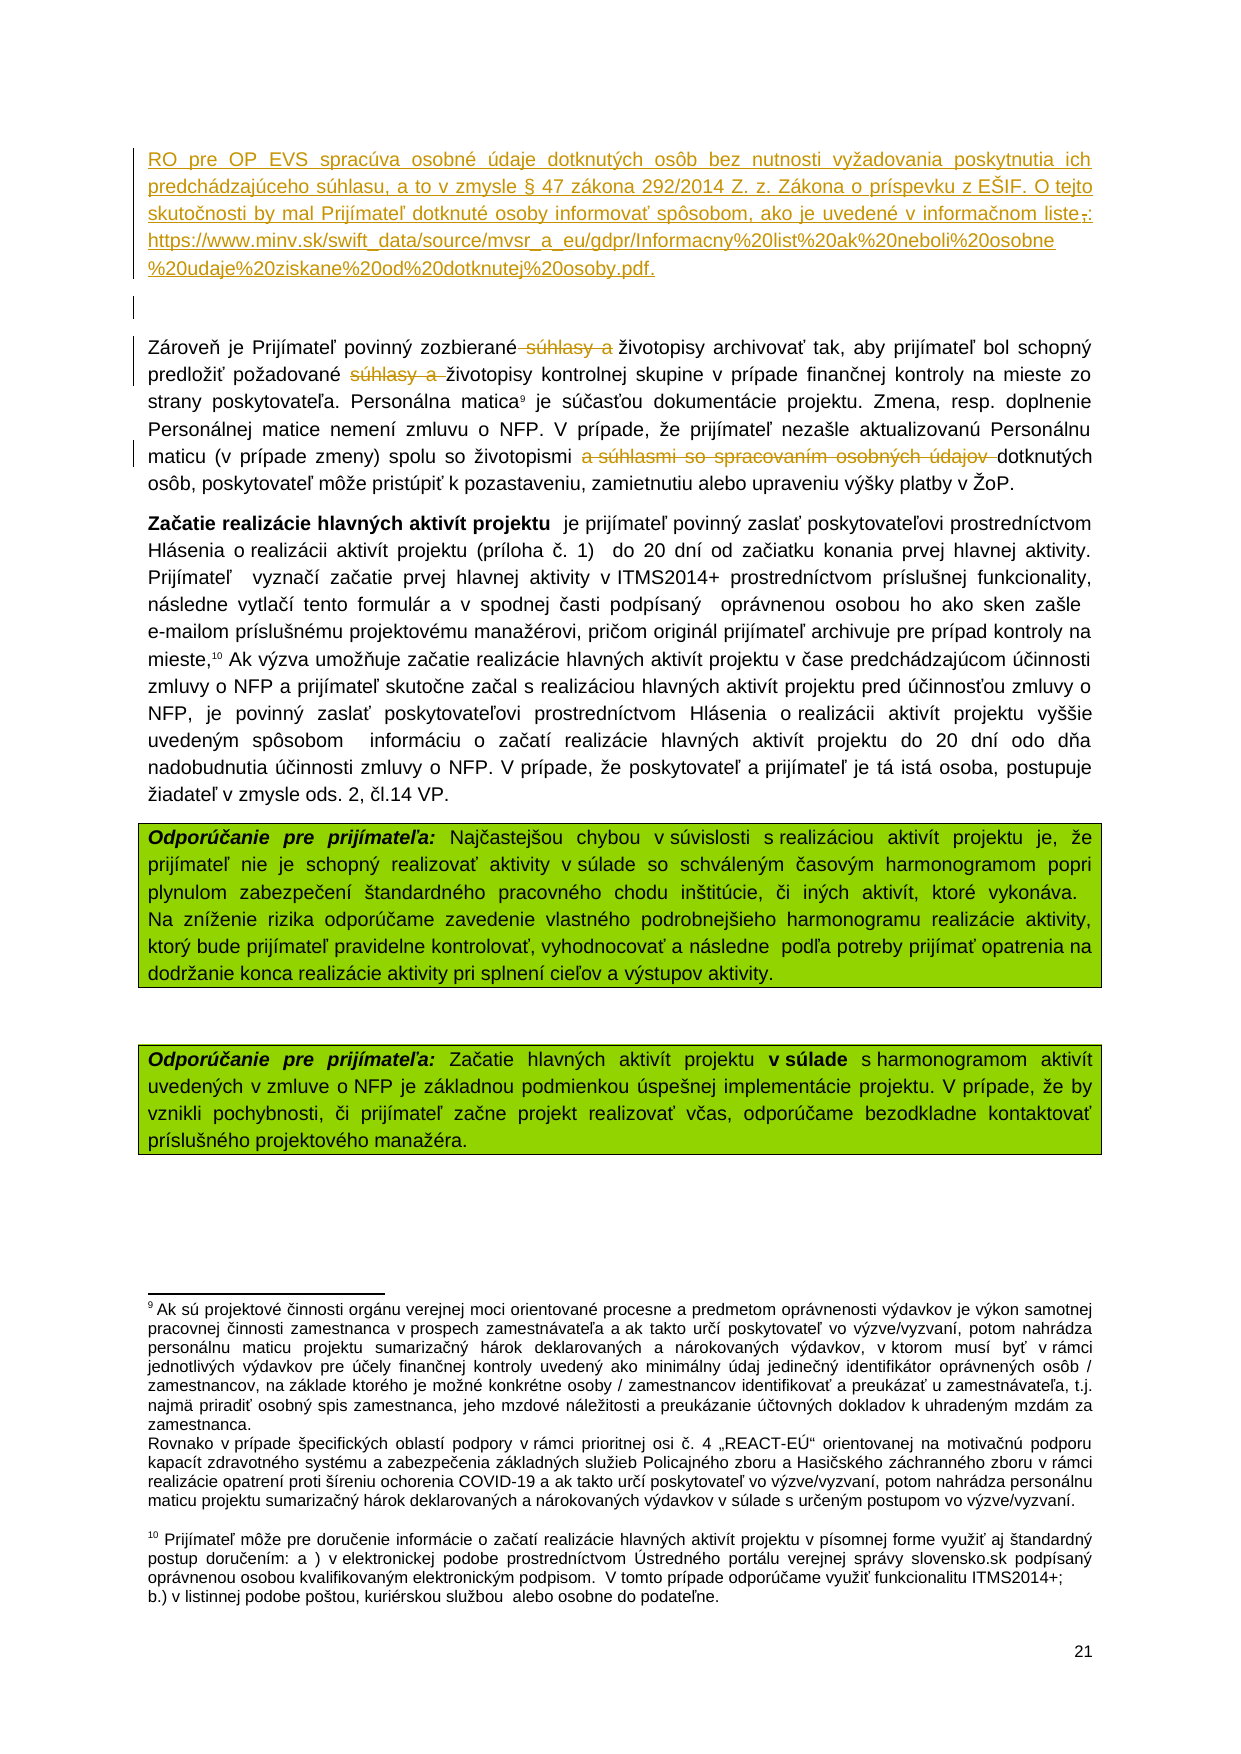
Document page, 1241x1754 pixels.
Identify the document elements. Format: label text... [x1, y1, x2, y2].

text Začatie realizácie hlavných aktivít projektu je prijímateľ povinný zaslať poskytovateľovi prostredníctvom Hlásenia o realizácii aktivít projektu (príloha č. 1) do 20 dní od začiatku konania prvej hlavnej aktivity. Prijímateľ vyznačí začatie prvej hlavnej aktivity v ITMS2014+ prostredníctvom príslušnej funkcionality, následne vytlačí tento formulár a v spodnej časti podpísaný oprávnenou osobou ho ako sken zašle e-mailom príslušnému projektovému manažérovi, pričom originál prijímateľ archivuje pre prípad kontroly na mieste, Ak výzva umožňuje začatie realizácie hlavných aktivít projektu v čase predchádzajúcom účinnosti zmluvy o NFP a prijímateľ skutočne začal s realizáciou hlavných aktivít projektu pred účinnosťou zmluvy o NFP, je povinný zaslať poskytovateľovi prostredníctvom Hlásenia o realizácii aktivít projektu vyššie uvedeným spôsobom informáciu o začatí realizácie hlavných aktivít projektu do 20 dní odo dňa nadobudnutia účinnosti zmluvy o NFP. V prípade, že poskytovateľ a prijímateľ je tá istá osoba, postupuje žiadateľ v zmysle ods. 2, čl.14 VP. [148, 511, 1092, 806]
text Zároveň je Prijímateľ povinný zozbierané životopisy archivovať tak, aby prijímateľ bol schopný predložiť požadované životopisy kontrolnej skupine v prípade finančnej kontroly na mieste zo strany poskytovateľa. Personálna matica je súčasťou dokumentácie projektu. Zmena, resp. doplnenie Personálnej matice nemení zmluvu o NFP. V prípade, že prijímateľ nezašle aktualizovanú Personálnu maticu (v prípade zmeny) spolu so životopismi dotknutých osôb, poskytovateľ môže pristúpiť k pozastaveniu, zamietnutiu alebo upraveniu výšky platby v ŽoP. [148, 336, 1092, 494]
text Odporúčanie pre prijímateľa: Začatie hlavných aktivít projektu v súlade s harmonogramom aktivít uvedených v zmluve o NFP je základnou podmienkou úspešnej implementácie projektu. V prípade, že by vznikli pochybnosti, či prijímateľ začne projekt realizovať včas, odporúčame bezodkladne kontaktovať príslušného projektového manažéra. [139, 1046, 1101, 1154]
text Odporúčanie pre prijímateľa: Najčastejšou chybou v súvislosti s realizáciou aktivít projektu je, že prijímateľ nie je schopný realizovať aktivity v súlade so schváleným časovým harmonogramom popri plynulom zabezpečení štandardného pracovného chodu inštitúcie, či iných aktivít, ktoré vykonáva. Na zníženie rizika odporúčame zavedenie vlastného podrobnejšieho harmonogramu realizácie aktivity, ktorý bude prijímateľ pravidelne kontrolovať, vyhodnocovať a následne podľa potreby prijímať opatrenia na dodržanie konca realizácie aktivity pri splnení cieľov a výstupov aktivity. [139, 824, 1101, 987]
